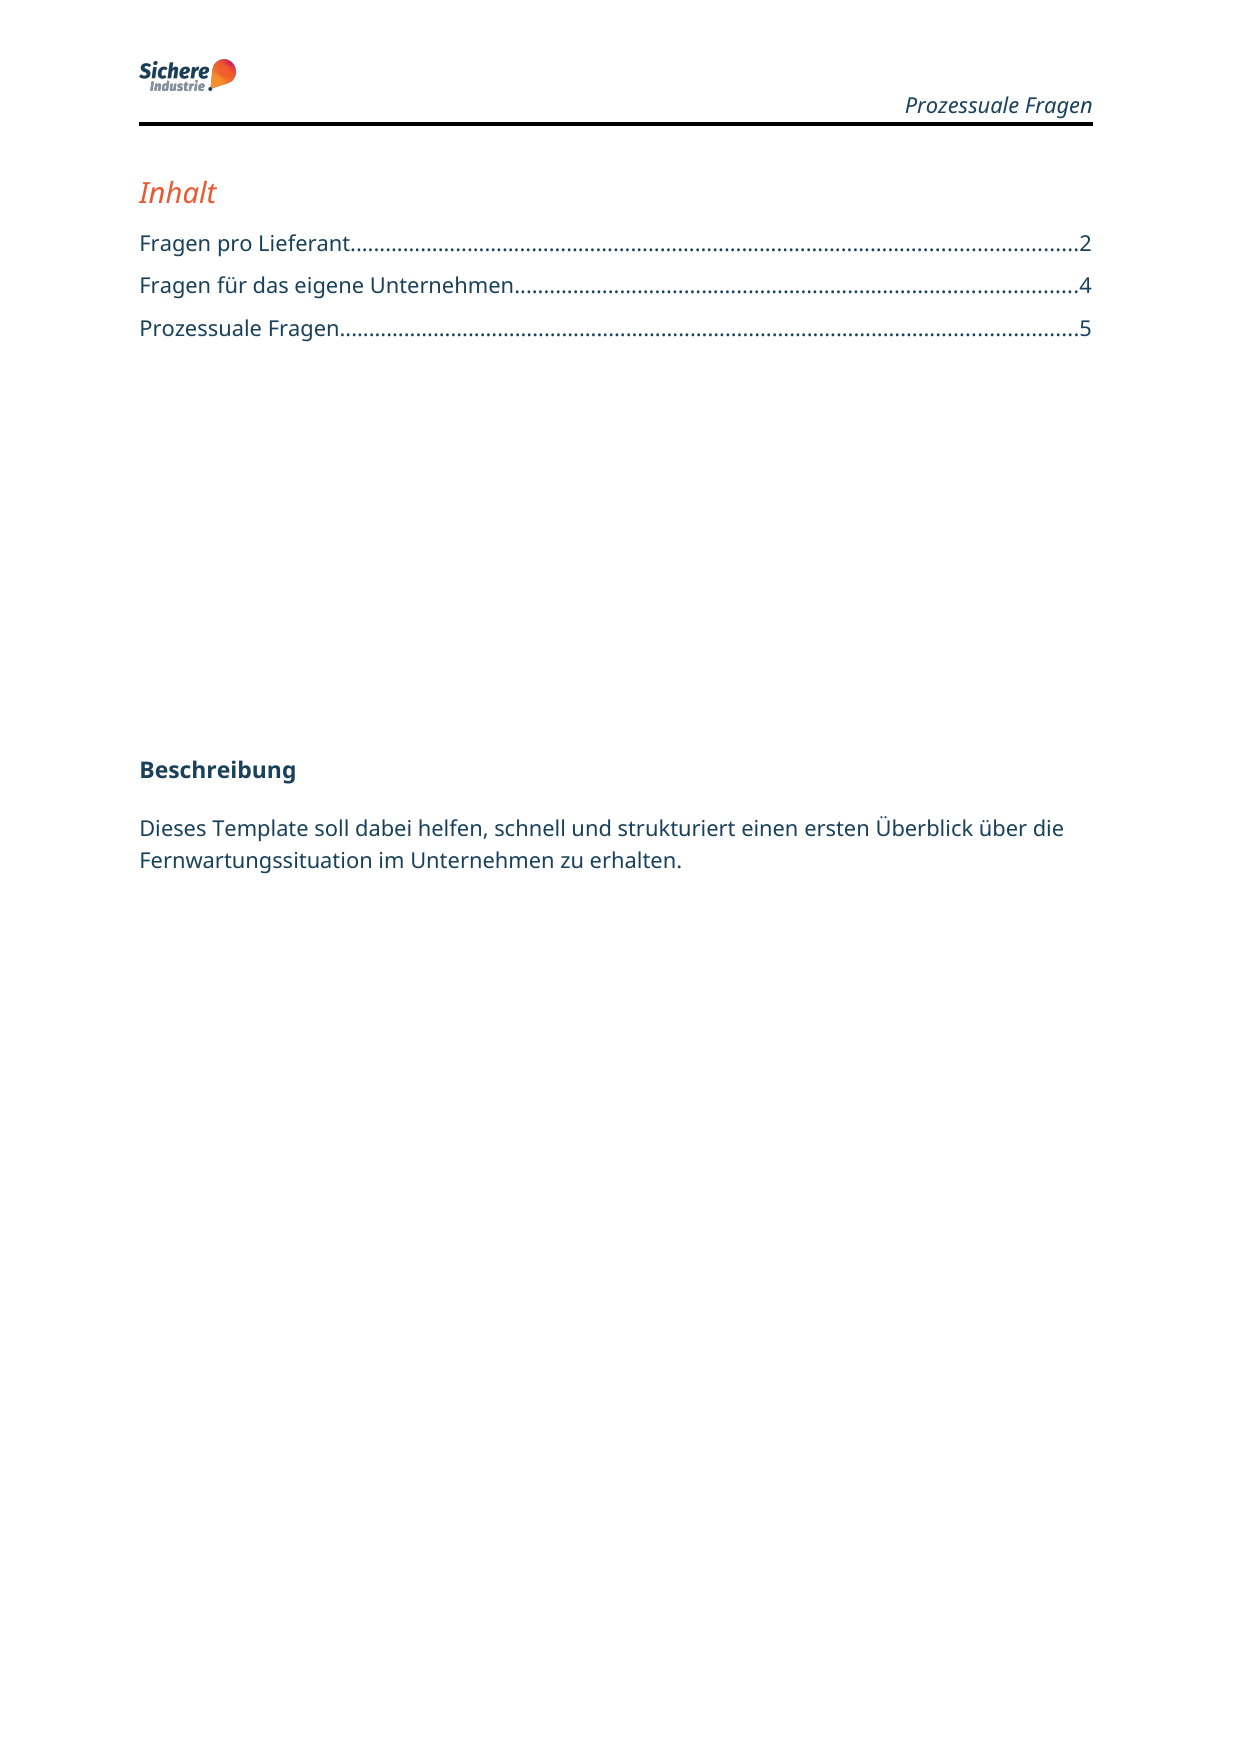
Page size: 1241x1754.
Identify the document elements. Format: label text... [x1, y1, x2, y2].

picture [139, 59, 237, 91]
text Beschreibung [139, 754, 1093, 785]
text Dieses Template soll dabei helfen, schnell und strukturiert einen ersten Überblick über die Fernwartungssituation im Unternehmen zu erhalten. [139, 813, 1093, 875]
